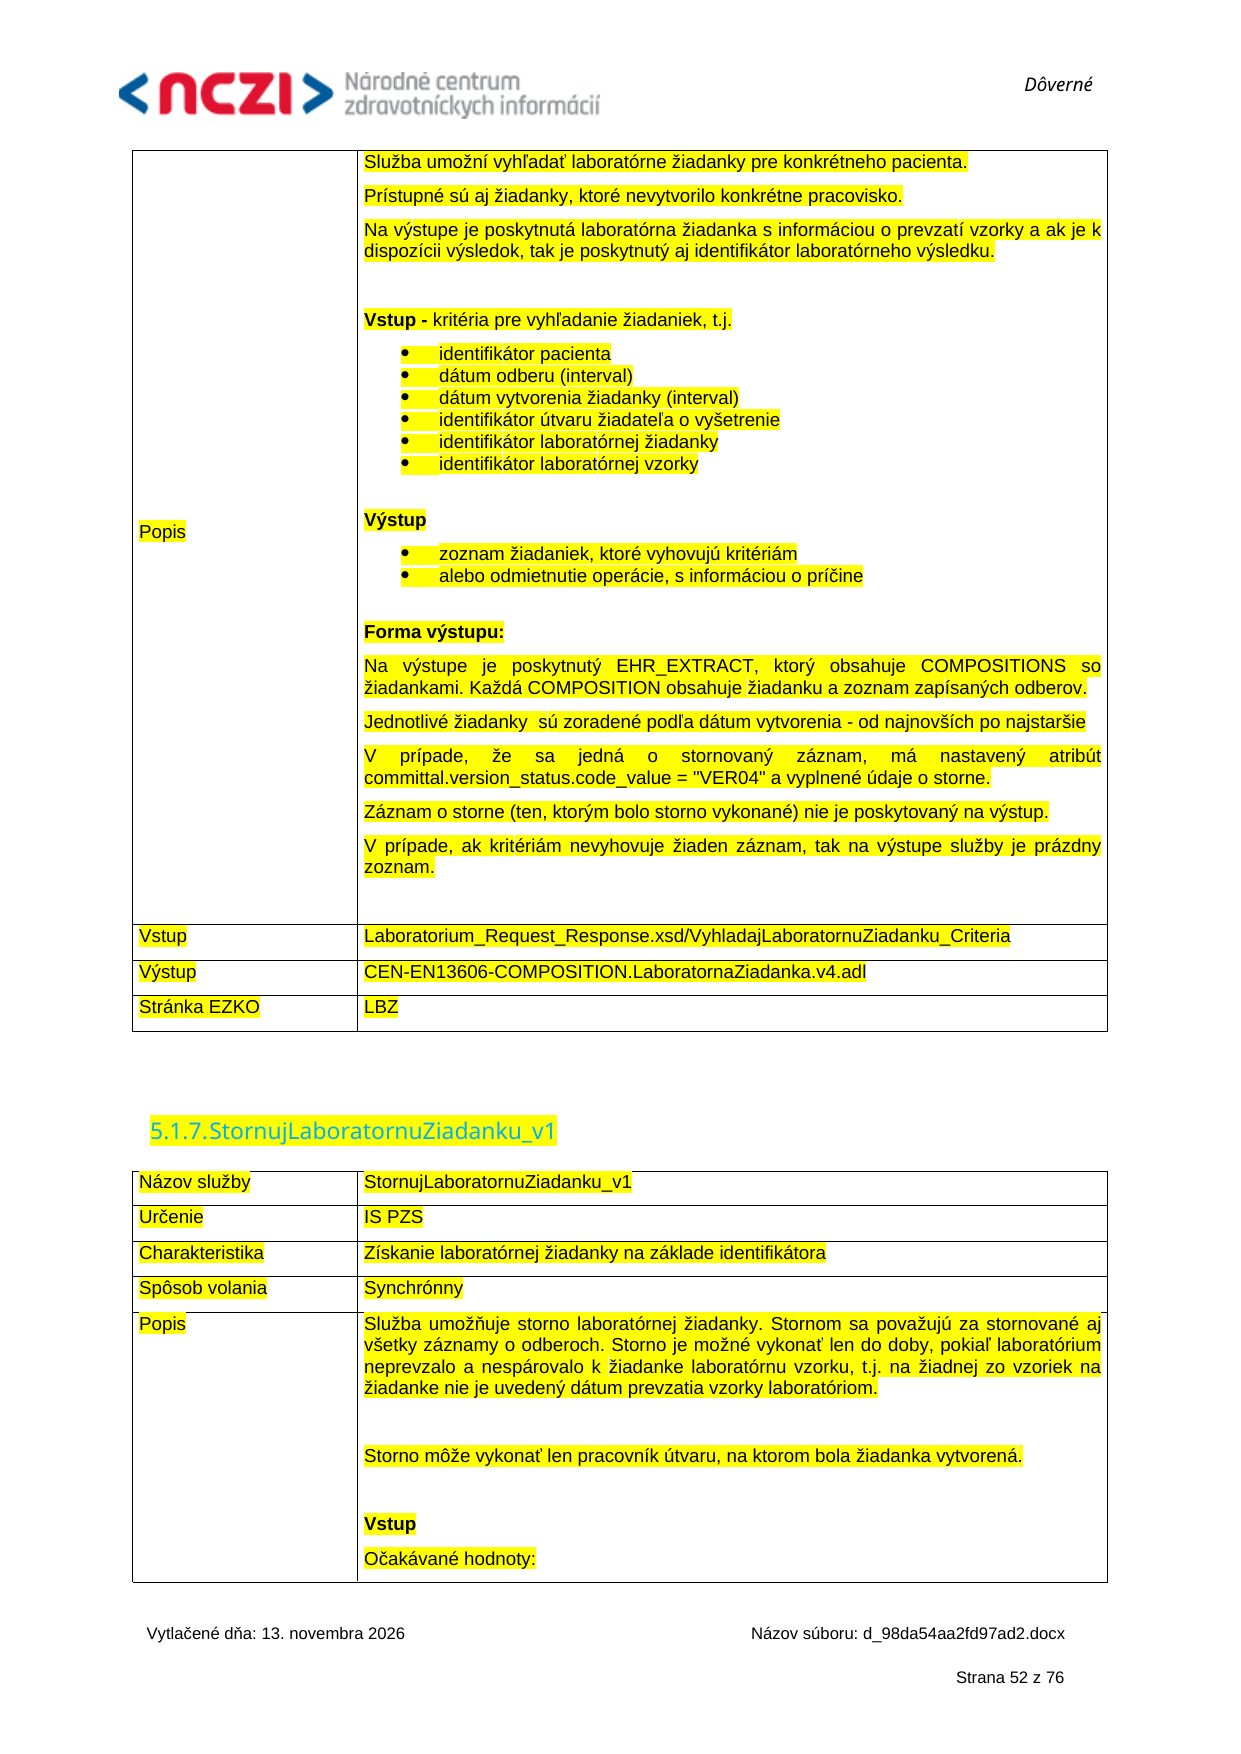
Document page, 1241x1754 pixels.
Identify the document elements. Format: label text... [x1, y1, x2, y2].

table_cell IS PZS [358, 1206, 1107, 1241]
table_cell Synchrónny [358, 1277, 1107, 1312]
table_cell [358, 1313, 1107, 1581]
table_cell Stránka EZKO [133, 996, 357, 1031]
table_cell Spôsob volania [133, 1277, 357, 1312]
table_cell Vstup [133, 925, 357, 960]
table_cell Služba umožní vyhľadať laboratórne žiadanky pre konkrétneho pacienta. Prístupné sú aj žiadanky, ktoré nevytvorilo konkrétne pracovisko. Na výstupe je poskytnutá laboratórna žiadanka s informáciou o prevzatí vzorky a ak je k dispozícii výsledok, tak je poskytnutý aj identifikátor laboratórneho výsledku. Vstup - kritéria pre vyhľadanie žiadaniek, t.j. identifikátor pacienta dátum odberu (interval) dátum vytvorenia žiadanky (interval) identifikátor útvaru žiadateľa o vyšetrenie identifikátor laboratórnej žiadanky identifikátor laboratórnej vzorky Výstup zoznam žiadaniek, ktoré vyhovujú kritériám alebo odmietnutie operácie, s informáciou o príčine Forma výstupu: Na výstupe je poskytnutý EHR_EXTRACT, ktorý obsahuje COMPOSITIONS so žiadankami. Každá COMPOSITION obsahuje žiadanku a zoznam zapísaných odberov. Jednotlivé žiadanky sú zoradené podľa dátum vytvorenia - od najnovších po najstaršie V prípade, že sa jedná o stornovaný záznam, má nastavený atribút committal.version_status.code_value = "VER04" a vyplnené údaje o storne. Záznam o storne (ten, ktorým bolo storno vykonané) nie je poskytovaný na výstup. V prípade, ak kritériám nevyhovuje žiaden záznam, tak na výstupe služby je prázdny zoznam. [358, 151, 1107, 924]
table_cell Získanie laboratórnej žiadanky na základe identifikátora [358, 1242, 1107, 1276]
table_cell Popis [133, 151, 357, 924]
table_header StornujLaboratornuZiadanku_v1 [358, 1172, 1107, 1205]
table_header Názov služby [133, 1172, 357, 1205]
table_cell Určenie [133, 1206, 357, 1241]
table_cell CEN-EN13606-COMPOSITION.LaboratornaZiadanka.v4.adl [358, 961, 1107, 995]
picture [118, 72, 600, 119]
table_cell Popis [133, 1313, 357, 1581]
table_cell Charakteristika [133, 1242, 357, 1276]
table_cell Výstup [133, 961, 357, 995]
table_cell LBZ [358, 996, 1107, 1031]
table_cell Laboratorium_Request_Response.xsd/VyhladajLaboratornuZiadanku_Criteria [358, 925, 1107, 960]
subtitle StornujLaboratornuZiadanku_v1 [150, 1114, 1090, 1146]
